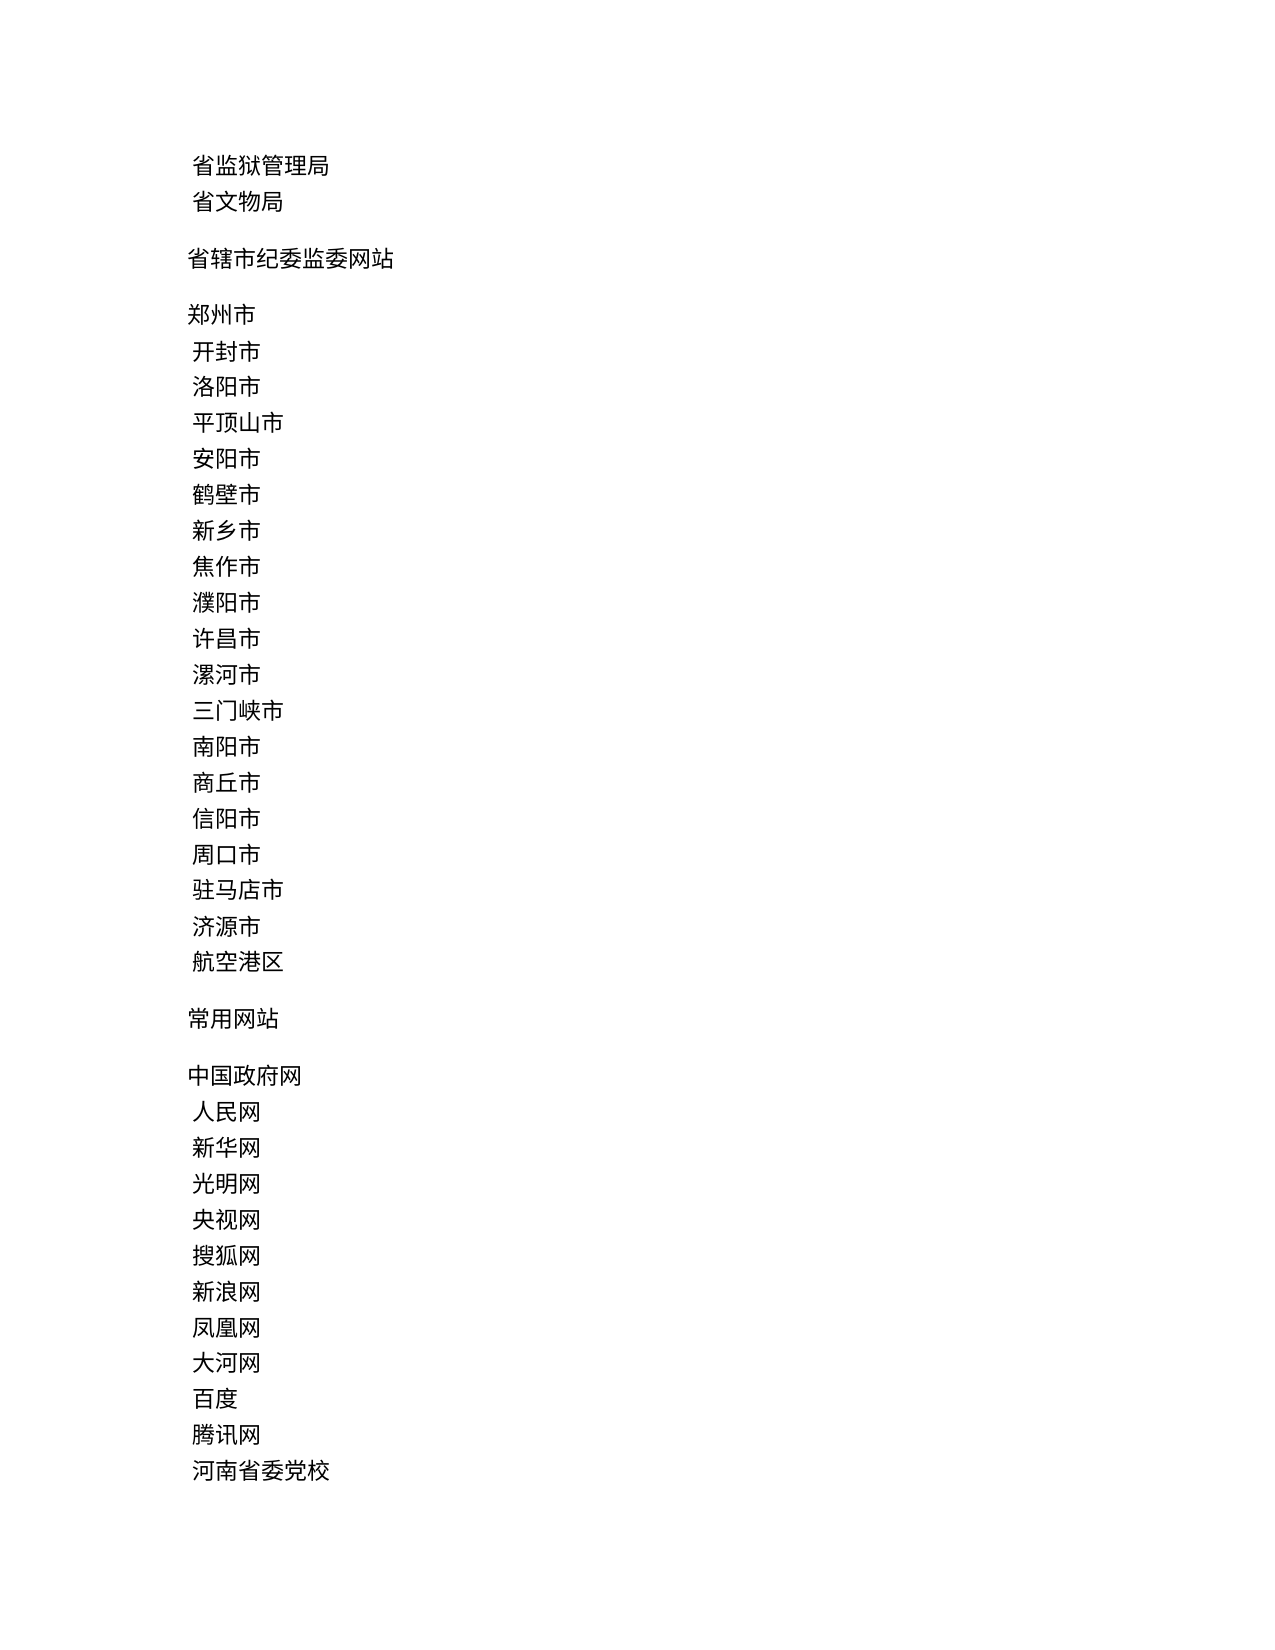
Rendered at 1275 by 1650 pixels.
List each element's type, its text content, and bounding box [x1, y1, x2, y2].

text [187, 150, 1087, 217]
text 郑州市 开封市 洛阳市 平顶山市 安阳市 鹤壁市 新乡市 焦作市 濮阳市 许昌市 漯河市 三门峡市 南阳市 商丘市 信阳市 周口市 驻马店市 济源市 航空港区 [187, 299, 1087, 978]
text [187, 1060, 1087, 1486]
text 省辖市纪委监委网站 [187, 243, 1087, 274]
text 常用网站 [187, 1003, 1087, 1034]
